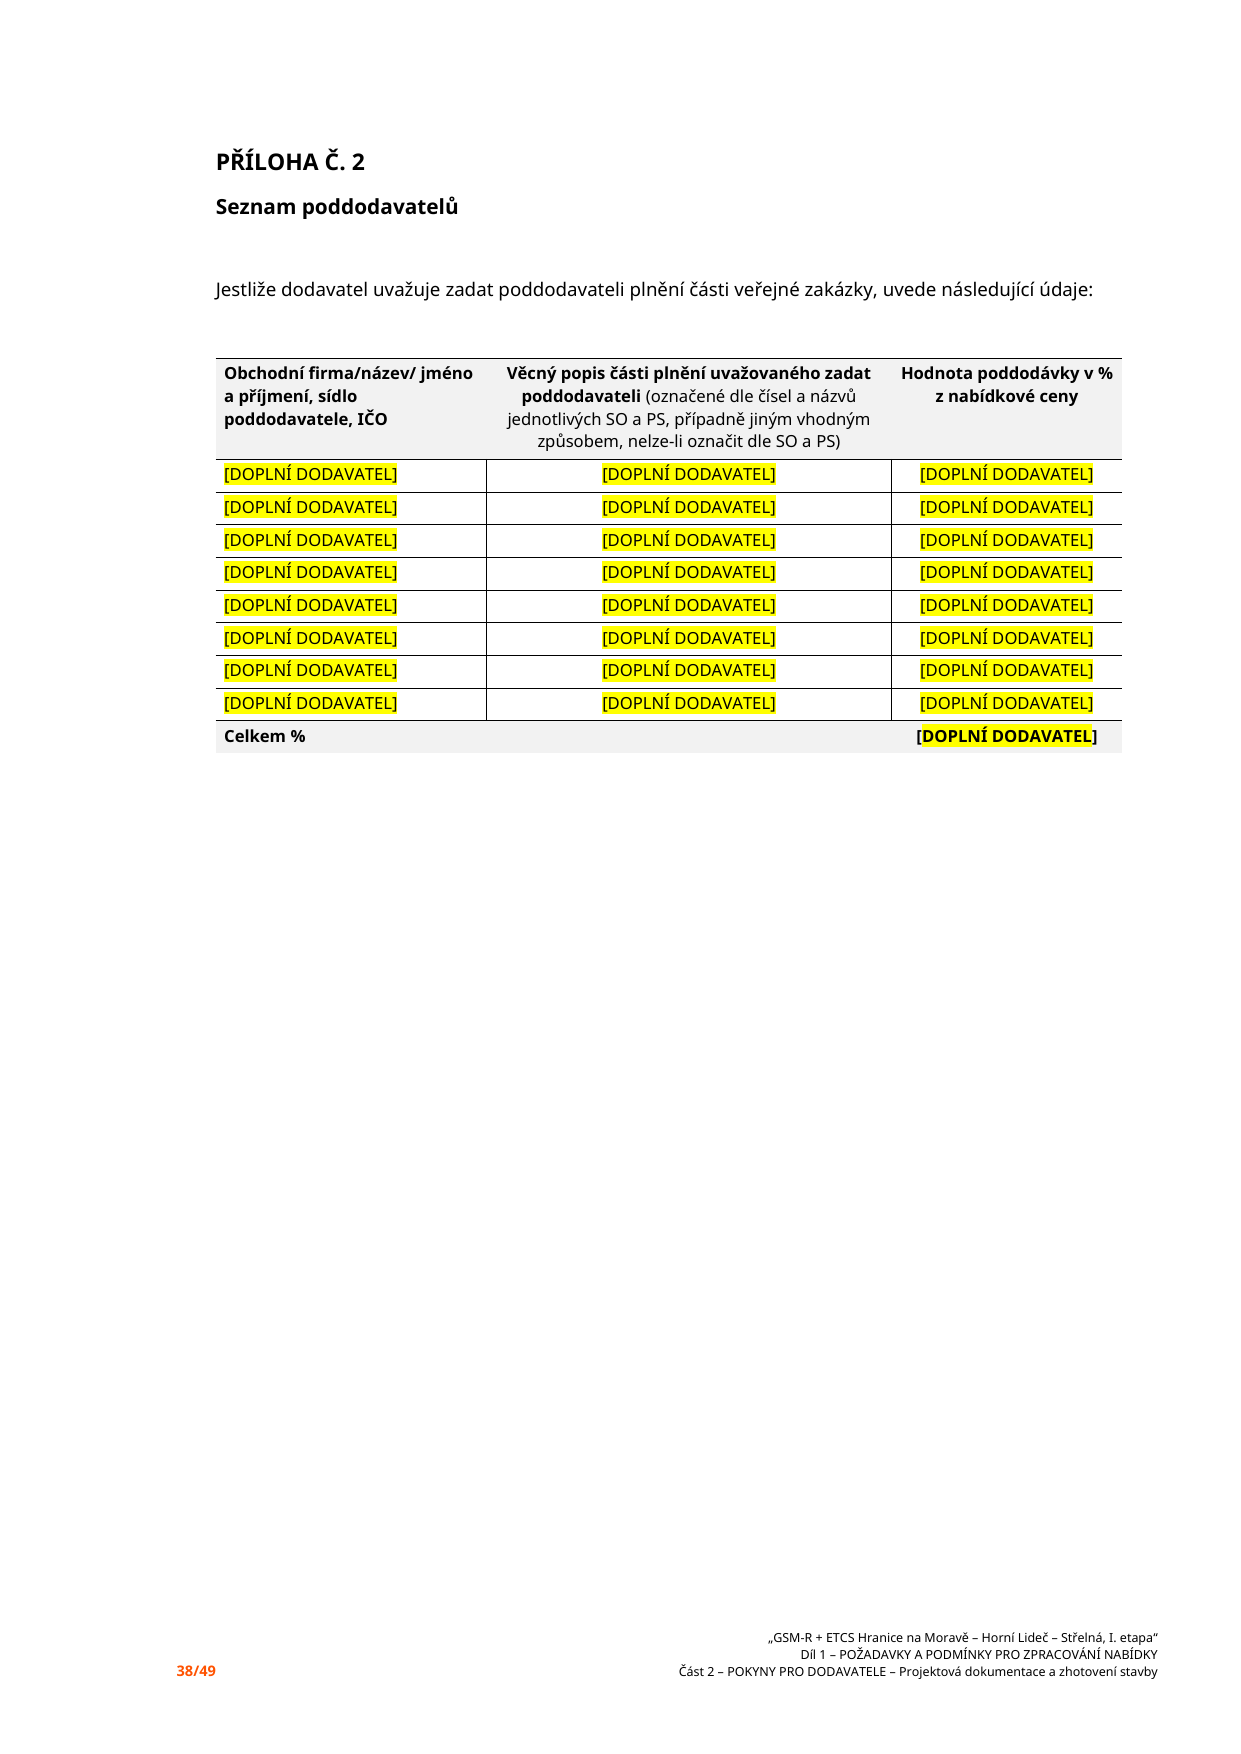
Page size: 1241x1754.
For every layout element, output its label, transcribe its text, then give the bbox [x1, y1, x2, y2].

table_cell [DOPLNÍ DODAVATEL] [216, 460, 486, 491]
table_cell [DOPLNÍ DODAVATEL] [487, 493, 891, 524]
table_cell Celkem % [216, 721, 486, 753]
table_cell [486, 721, 891, 753]
table_cell [DOPLNÍ DODAVATEL] [892, 558, 1122, 589]
table_header Obchodní firma/název/ jméno a příjmení, sídlo poddodavatele, IČO [216, 359, 486, 459]
table_cell [DOPLNÍ DODAVATEL] [216, 493, 486, 524]
table_cell [DOPLNÍ DODAVATEL] [216, 689, 486, 720]
table_header Hodnota poddodávky v % z nabídkové ceny [891, 359, 1122, 459]
table_cell [DOPLNÍ DODAVATEL] [216, 656, 486, 688]
table_cell [DOPLNÍ DODAVATEL] [487, 460, 891, 491]
text Jestliže dodavatel uvažuje zadat poddodavateli plnění části veřejné zakázky, uvede následující údaje: [216, 277, 1122, 302]
table_cell [DOPLNÍ DODAVATEL] [892, 493, 1122, 524]
text Seznam poddodavatelů [216, 192, 1122, 221]
table_cell [DOPLNÍ DODAVATEL] [216, 558, 486, 589]
table_header Věcný popis části plnění uvažovaného zadat poddodavateli (označené dle čísel a názvů jednotlivých SO a PS, případně jiným vhodným způsobem, nelze-li označit dle SO a PS) [486, 359, 891, 459]
table_cell [DOPLNÍ DODAVATEL] [892, 591, 1122, 622]
table_cell [DOPLNÍ DODAVATEL] [487, 525, 891, 557]
table_cell [DOPLNÍ DODAVATEL] [891, 721, 1122, 753]
table_cell [DOPLNÍ DODAVATEL] [216, 525, 486, 557]
table_cell [DOPLNÍ DODAVATEL] [892, 689, 1122, 720]
table_cell [DOPLNÍ DODAVATEL] [487, 656, 891, 688]
table_cell [DOPLNÍ DODAVATEL] [892, 623, 1122, 655]
table_cell [DOPLNÍ DODAVATEL] [487, 623, 891, 655]
table_cell [DOPLNÍ DODAVATEL] [216, 591, 486, 622]
text Příloha č. 2 [216, 146, 1122, 177]
table_cell [DOPLNÍ DODAVATEL] [892, 460, 1122, 491]
table_cell [DOPLNÍ DODAVATEL] [892, 656, 1122, 688]
table_cell [DOPLNÍ DODAVATEL] [487, 689, 891, 720]
table_cell [DOPLNÍ DODAVATEL] [216, 623, 486, 655]
table_cell [DOPLNÍ DODAVATEL] [487, 558, 891, 589]
table_cell [DOPLNÍ DODAVATEL] [487, 591, 891, 622]
table_cell [DOPLNÍ DODAVATEL] [892, 525, 1122, 557]
